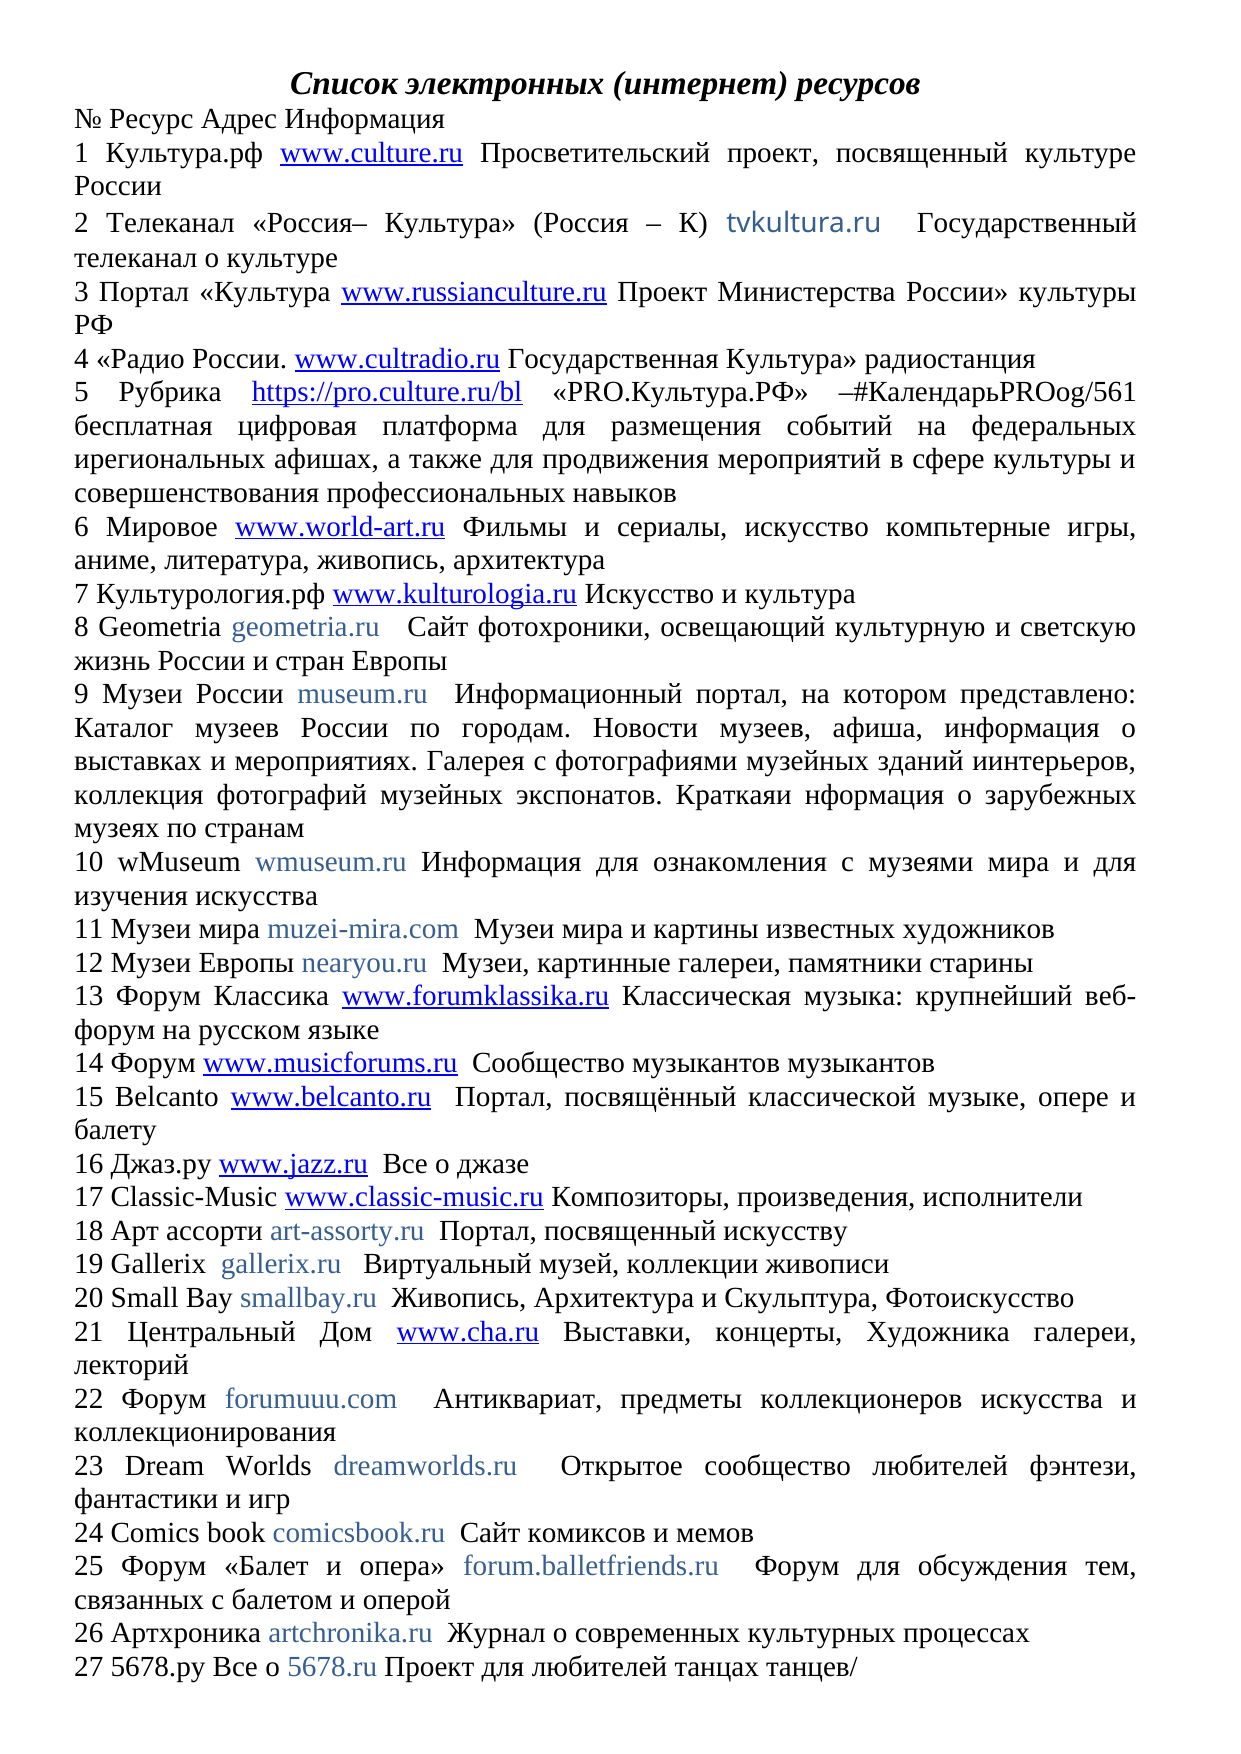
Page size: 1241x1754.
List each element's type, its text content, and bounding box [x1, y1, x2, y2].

text 10 wMuseum wmuseum.ru Информация для ознакомления с музеями мира и для изучения искусства [74, 844, 1137, 911]
text 6 Мировое www.world-art.ru Фильмы и сериалы, искусство компьтерные игры, аниме, литература, живопись, архитектура [74, 509, 1137, 576]
text № Ресурс Адрес Информация [74, 101, 1137, 135]
text 23 Dream Worlds dreamworlds.ru Открытое сообщество любителей фэнтези, фантастики и игр [74, 1448, 1137, 1515]
text 11 Музеи мира muzei-mira.com Музеи мира и картины известных художников [74, 911, 1137, 945]
text 9 Музеи России museum.ru Информационный портал, на котором представлено: Каталог музеев России по городам. Новости музеев, афиша, информация о выставках и мероприятиях. Галерея с фотографиями музейных зданий иинтерьеров, коллекция фотографий музейных экспонатов. Краткаяи нформация о зарубежных музеях по странам [74, 676, 1137, 844]
text 25 Форум «Балет и опера» forum.balletfriends.ru Форум для обсуждения тем, связанных с балетом и оперой [74, 1548, 1137, 1616]
text 19 Gallerix gallerix.ru Виртуальный музей, коллекции живописи [74, 1247, 1137, 1280]
text 20 Small Bay smallbay.ru Живопись, Архитектура и Скульптура, Фотоискусство [74, 1280, 1137, 1314]
text 26 Артхроника artchronika.ru Журнал о современных культурных процессах [74, 1616, 1137, 1649]
text 24 Comics book comicsbook.ru Сайт комиксов и мемов [74, 1515, 1137, 1548]
text 5 Рубрика https://pro.culture.ru/bl «PRO.Культура.РФ» –#КалендарьPROog/561 бесплатная цифровая платформа для размещения событий на федеральных ирегиональных афишах, а также для продвижения мероприятий в сфере культуры и совершенствования профессиональных навыков [74, 374, 1137, 509]
text 3 Портал «Культура www.russianculture.ru Проект Министерства России» культуры РФ [74, 274, 1137, 341]
text 7 Культурология.рф www.kulturologia.ru Искусство и культура [74, 576, 1137, 609]
text 16 Джаз.ру www.jazz.ru Все о джазе [74, 1146, 1137, 1179]
text 14 Форум www.musicforums.ru Сообщество музыкантов музыкантов [74, 1045, 1137, 1079]
text 27 5678.ру Все о 5678.ru Проект для любителей танцах танцев/ [74, 1649, 1137, 1683]
text 22 Форум forumuuu.com Антиквариат, предметы коллекционеров искусства и коллекционирования [74, 1381, 1137, 1448]
text 1 Культура.рф www.culture.ru Просветительский проект, посвященный культуре России [74, 135, 1137, 202]
text 18 Арт ассорти art-assorty.ru Портал, посвященный искусству [74, 1213, 1137, 1247]
text 12 Музеи Европы nearyou.ru Музеи, картинные галереи, памятники старины [74, 945, 1137, 978]
text 13 Форум Классика www.forumklassika.ru Классическая музыка: крупнейший веб-форум на русском языке [74, 978, 1137, 1045]
text 8 Geometria geometria.ru Сайт фотохроники, освещающий культурную и светскую жизнь России и стран Европы [74, 609, 1137, 676]
text 21 Центральный Дом www.cha.ru Выставки, концерты, Художника галереи, лекторий [74, 1314, 1137, 1381]
text 4 «Радио России. www.cultradio.ru Государственная Культура» радиостанция [74, 341, 1137, 374]
text 17 Classic-Music www.classic-music.ru Композиторы, произведения, исполнители [74, 1179, 1137, 1213]
text 15 Belcanto www.belcanto.ru Портал, посвящённый классической музыке, опере и балету [74, 1079, 1137, 1146]
text Список электронных (интернет) ресурсов [74, 63, 1137, 101]
text 2 Телеканал «Россия– Культура» (Россия – К) tvkultura.ru Государственный телеканал о культуре [74, 202, 1137, 274]
